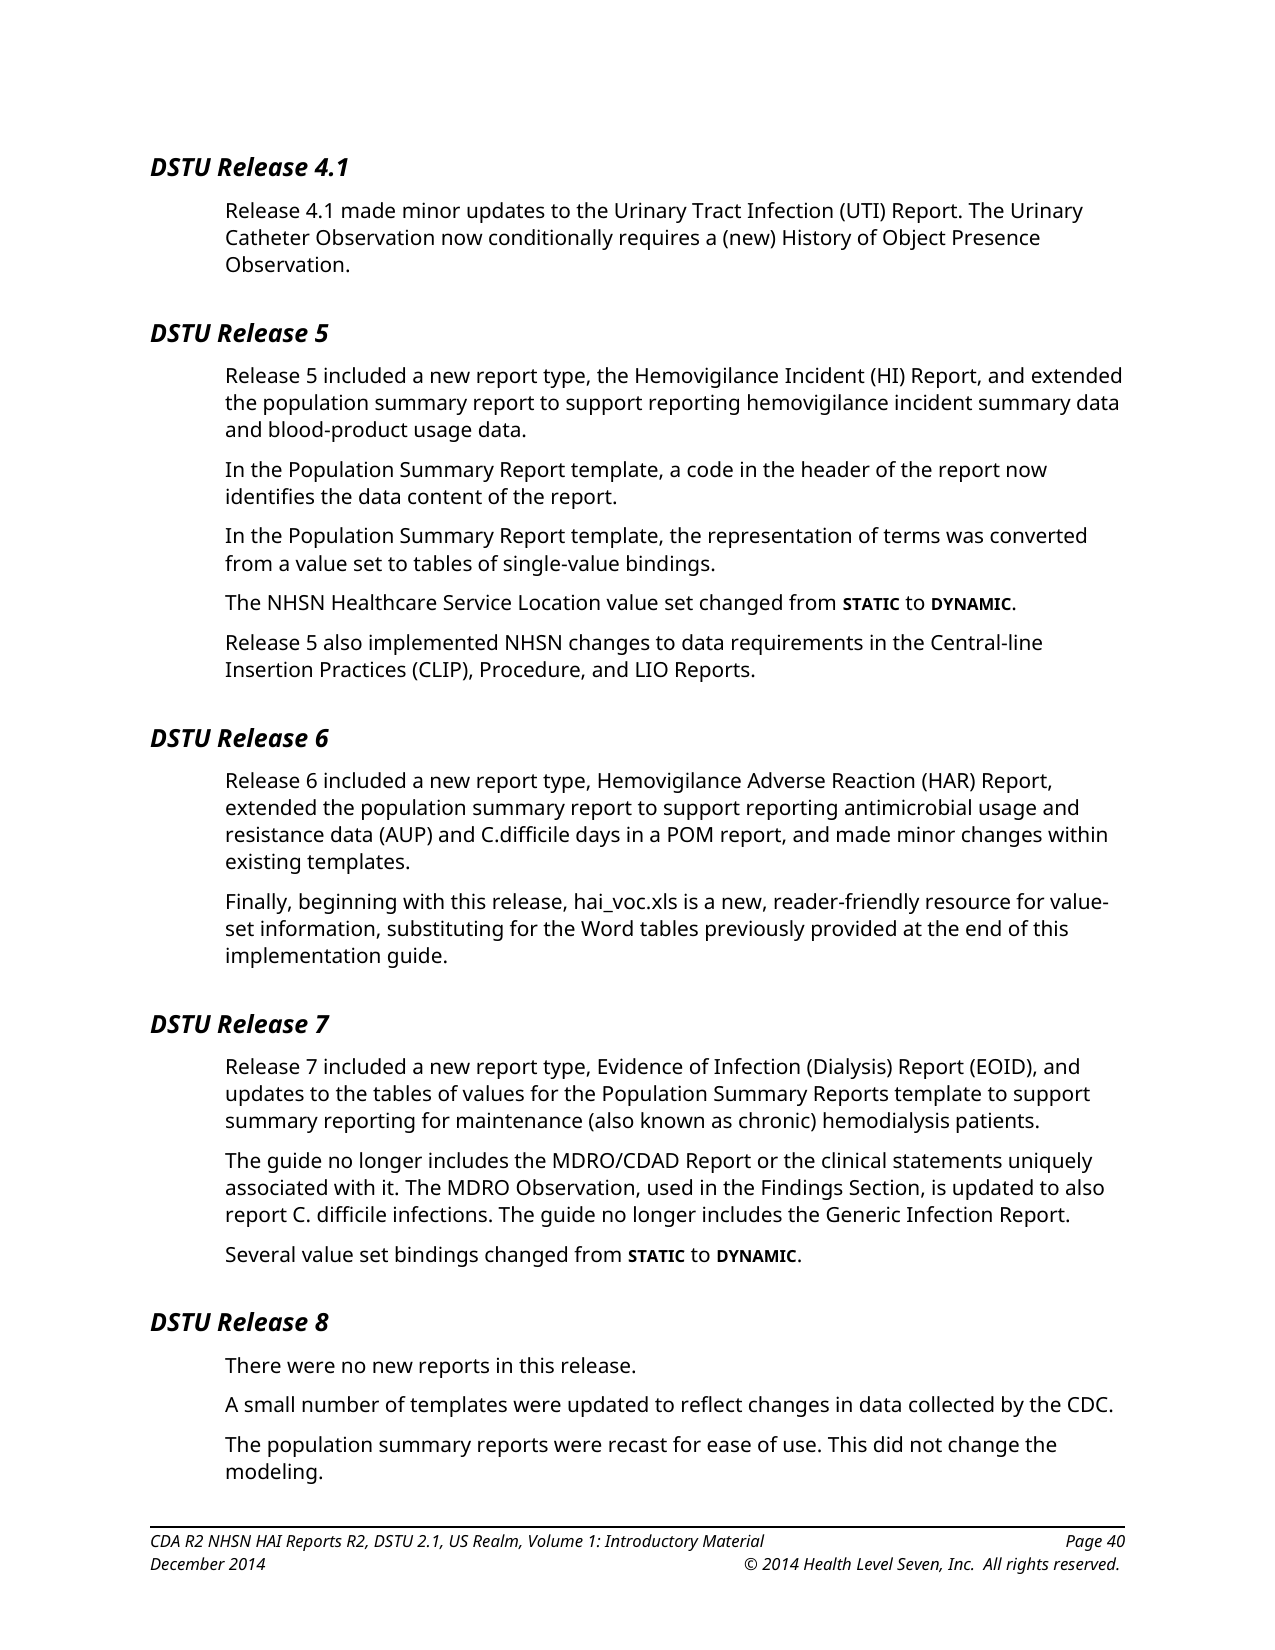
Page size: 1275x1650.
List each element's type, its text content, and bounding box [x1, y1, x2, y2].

text DSTU Release 8 [150, 1305, 1125, 1339]
text Several value set bindings changed from STATIC to DYNAMIC. [225, 1240, 1125, 1267]
text A small number of templates were updated to reflect changes in data collected by the CDC. [225, 1391, 1125, 1418]
text DSTU Release 4.1 [150, 150, 1125, 184]
text DSTU Release 7 [150, 1006, 1125, 1040]
text DSTU Release 5 [150, 315, 1125, 349]
text Release 4.1 made minor updates to the Urinary Tract Infection (UTI) Report. The Urinary Catheter Observation now conditionally requires a (new) History of Object Presence Observation. [225, 197, 1125, 278]
text Release 5 also implemented NHSN changes to data requirements in the Central-line Insertion Practices (CLIP), Procedure, and LIO Reports. [225, 628, 1125, 683]
text Release 5 included a new report type, the Hemovigilance Incident (HI) Report, and extended the population summary report to support reporting hemovigilance incident summary data and blood-product usage data. [225, 362, 1125, 443]
text Finally, beginning with this release, hai_voc.xls is a new, reader-friendly resource for value-set information, substituting for the Word tables previously provided at the end of this implementation guide. [225, 888, 1125, 969]
text The population summary reports were recast for ease of use. This did not change the modeling. [225, 1431, 1125, 1485]
text DSTU Release 6 [150, 720, 1125, 754]
text Release 7 included a new report type, Evidence of Infection (Dialysis) Report (EOID), and updates to the tables of values for the Population Summary Reports template to support summary reporting for maintenance (also known as chronic) hemodialysis patients. [225, 1053, 1125, 1134]
text The guide no longer includes the MDRO/CDAD Report or the clinical statements uniquely associated with it. The MDRO Observation, used in the Findings Section, is updated to also report C. difficile infections. The guide no longer includes the Generic Infection Report. [225, 1147, 1125, 1228]
text The NHSN Healthcare Service Location value set changed from STATIC to DYNAMIC. [225, 589, 1125, 616]
text In the Population Summary Report template, the representation of terms was converted from a value set to tables of single-value bindings. [225, 522, 1125, 576]
text There were no new reports in this release. [225, 1352, 1125, 1379]
text Release 6 included a new report type, Hemovigilance Adverse Reaction (HAR) Report, extended the population summary report to support reporting antimicrobial usage and resistance data (AUP) and C.difficile days in a POM report, and made minor changes within existing templates. [225, 767, 1125, 875]
text In the Population Summary Report template, a code in the header of the report now identifies the data content of the report. [225, 456, 1125, 510]
